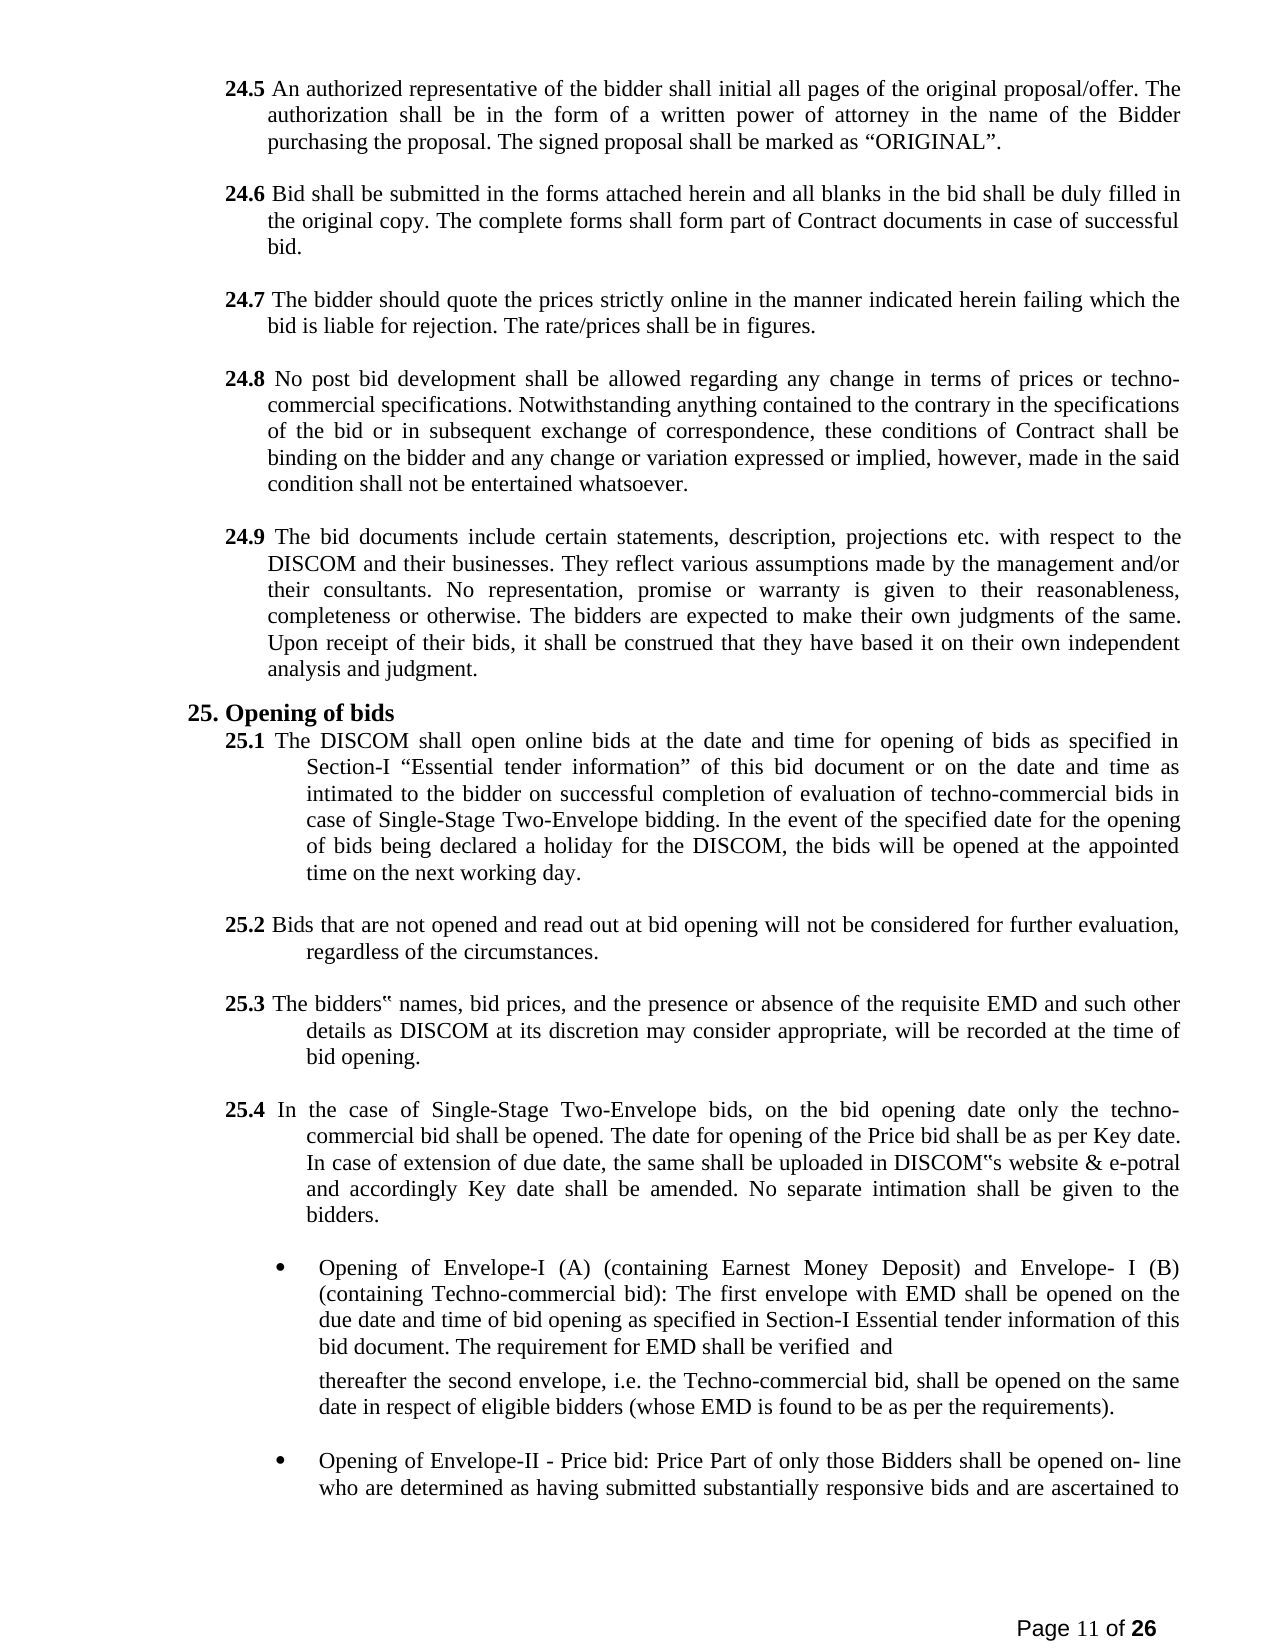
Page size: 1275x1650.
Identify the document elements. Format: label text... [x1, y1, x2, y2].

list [276, 1447, 1181, 1500]
list 24.8 No post bid development shall be allowed regarding any change in terms of prices or techno- commercial specifications. Notwithstanding anything contained to the contrary in the specifications of the bid or in subsequent exchange of correspondence, these conditions of Contract shall be binding on the bidder and any change or variation expressed or implied, however, made in the said condition shall not be entertained whatsoever. [225, 365, 1181, 497]
list 25.4 In the case of Single-Stage Two-Envelope bids, on the bid opening date only the techno- commercial bid shall be opened. The date for opening of the Price bid shall be as per Key date. In case of extension of due date, the same shall be uploaded in DISCOM‟s website & e-potral and accordingly Key date shall be amended. No separate intimation shall be given to the bidders. [225, 1096, 1181, 1228]
list 25.1 The DISCOM shall open online bids at the date and time for opening of bids as specified in Section-I “Essential tender information” of this bid document or on the date and time as intimated to the bidder on successful completion of evaluation of techno-commercial bids in case of Single-Stage Two-Envelope bidding. In the event of the specified date for the opening of bids being declared a holiday for the DISCOM, the bids will be opened at the appointed time on the next working day. [225, 727, 1181, 885]
list 25.2 Bids that are not opened and read out at bid opening will not be considered for further evaluation, regardless of the circumstances. [225, 911, 1181, 964]
list Opening of Envelope-I (A) (containing Earnest Money Deposit) and Envelope- I (B) (containing Techno-commercial bid): The first envelope with EMD shall be opened on the due date and time of bid opening as specified in Section-I Essential tender information of this bid document. The requirement for EMD shall be verified and [276, 1254, 1181, 1359]
text thereafter the second envelope, i.e. the Techno-commercial bid, shall be opened on the same date in respect of eligible bidders (whose EMD is found to be as per the requirements). [319, 1367, 1181, 1420]
list 24.9 The bid documents include certain statements, description, projections etc. with respect to the DISCOM and their businesses. They reflect various assumptions made by the management and/or their consultants. No representation, promise or warranty is given to their reasonableness, completeness or otherwise. The bidders are expected to make their own judgments of the same. Upon receipt of their bids, it shall be construed that they have based it on their own independent analysis and judgment. [225, 523, 1181, 681]
list 24.6 Bid shall be submitted in the forms attached herein and all blanks in the bid shall be duly filled in the original copy. The complete forms shall form part of Contract documents in case of successful bid. [225, 181, 1181, 259]
list 24.7 The bidder should quote the prices strictly online in the manner indicated herein failing which the bid is liable for rejection. The rate/prices shall be in figures. [225, 286, 1181, 338]
list 25.3 The bidders‟ names, bid prices, and the presence or absence of the requisite EMD and such other details as DISCOM at its discretion may consider appropriate, will be recorded at the time of bid opening. [225, 990, 1181, 1069]
list 24.5 An authorized representative of the bidder shall initial all pages of the original proposal/offer. The authorization shall be in the form of a written power of attorney in the name of the Bidder purchasing the proposal. The signed proposal shall be marked as “ORIGINAL”. [225, 75, 1181, 154]
subtitle Opening of bids [187, 698, 1181, 727]
